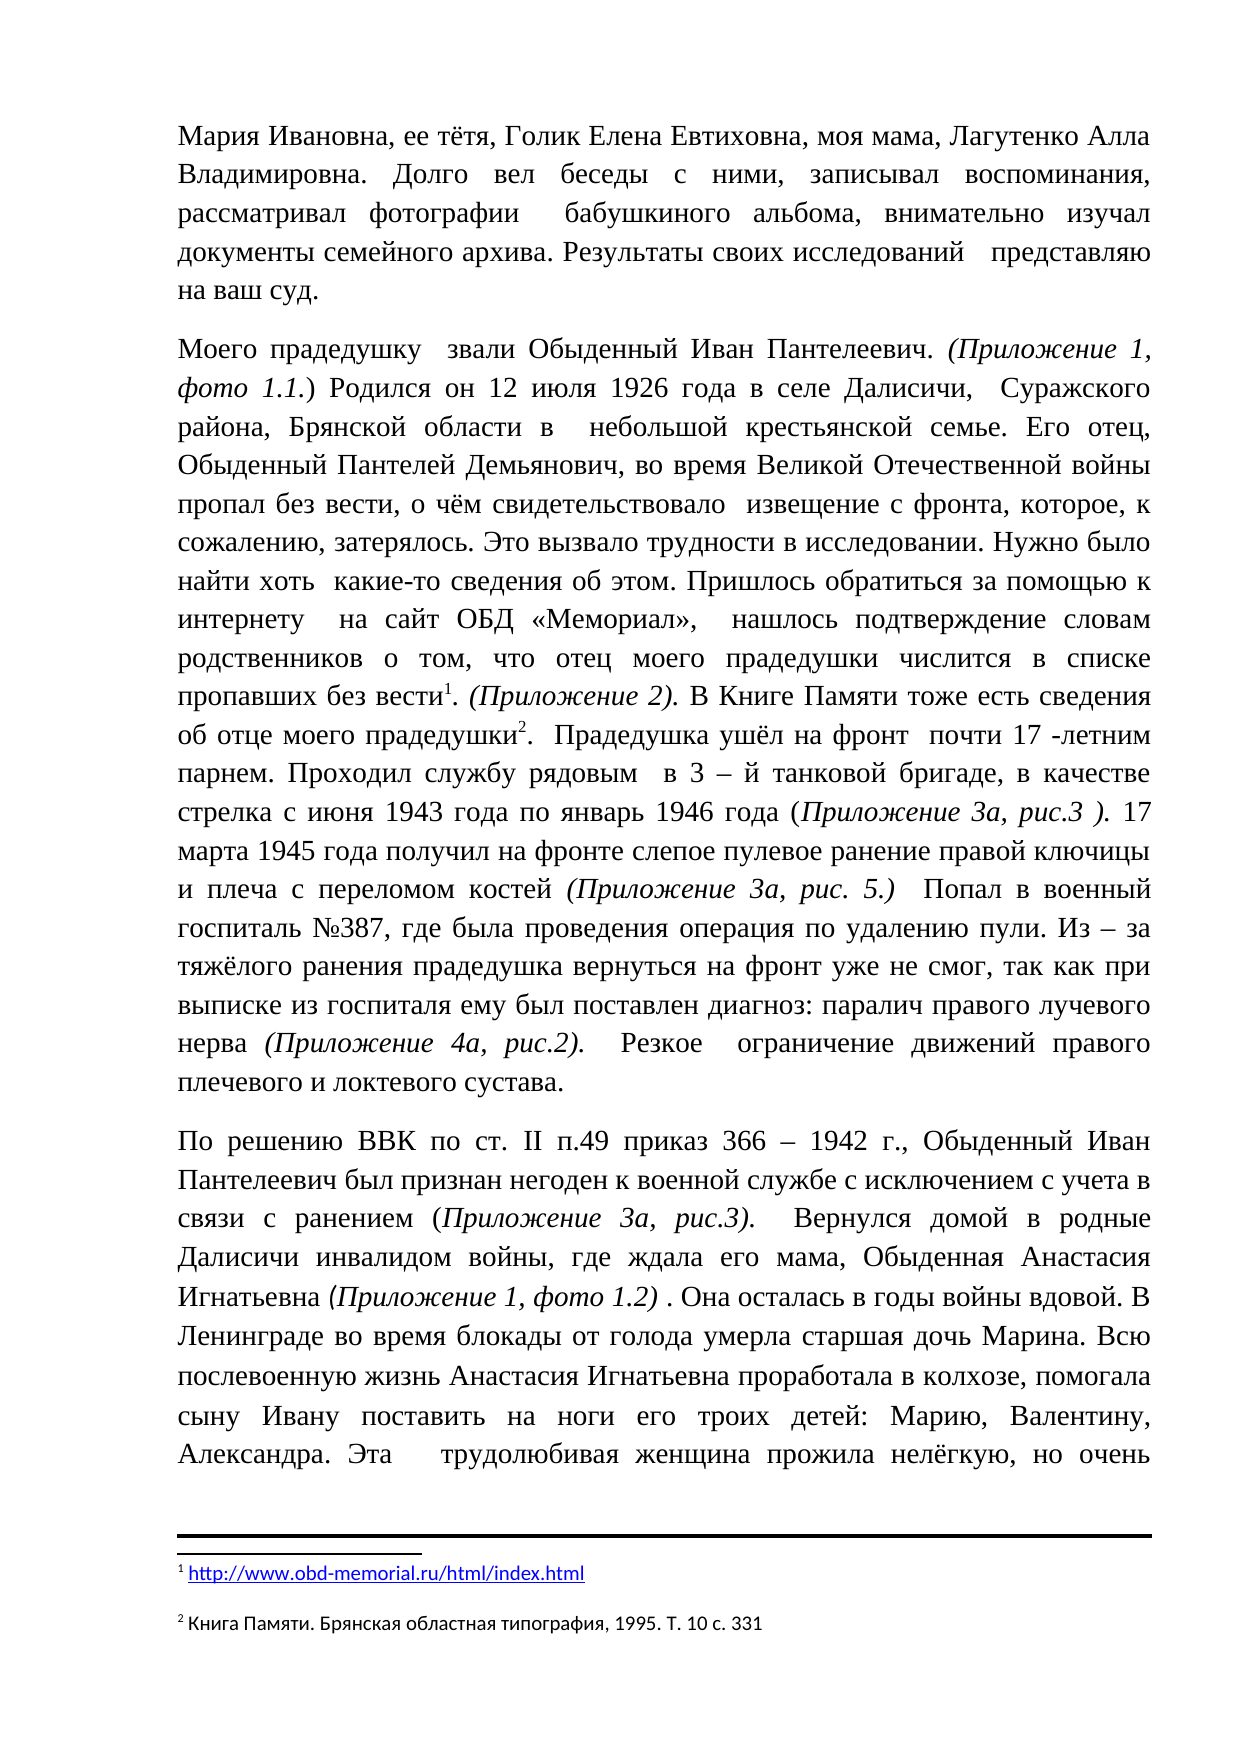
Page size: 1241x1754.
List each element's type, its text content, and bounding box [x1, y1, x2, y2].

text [177, 118, 1152, 306]
text Моего прадедушку звали Обыденный Иван Пантелеевич. (Приложение 1, фото 1.1.) Родился он 12 июля 1926 года в селе Далисичи, Суражского района, Брянской области в небольшой крестьянской семье. Его отец, Обыденный Пантелей Демьянович, во время Великой Отечественной войны пропал без вести, о чём свидетельствовало извещение с фронта, которое, к сожалению, затерялось. Это вызвало трудности в исследовании. Нужно было найти хоть какие-то сведения об этом. Пришлось обратиться за помощью к интернету на сайт ОБД «Мемориал», нашлось подтверждение словам родственников о том, что отец моего прадедушки числится в списке пропавших без вести. (Приложение 2). В Книге Памяти тоже есть сведения об отце моего прадедушки. Прадедушка ушёл на фронт почти 17 -летним парнем. Проходил службу рядовым в 3 – й танковой бригаде, в качестве стрелка с июня 1943 года по январь 1946 года (Приложение 3а, рис.3 ). 17 марта 1945 года получил на фронте слепое пулевое ранение правой ключицы и плеча с переломом костей (Приложение 3а, рис. 5.) Попал в военный госпиталь №387, где была проведения операция по удалению пули. Из – за тяжёлого ранения прадедушка вернуться на фронт уже не смог, так как при выписке из госпиталя ему был поставлен диагноз: паралич правого лучевого нерва (Приложение 4а, рис.2). Резкое ограничение движений правого плечевого и локтевого сустава. [177, 332, 1152, 1097]
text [177, 1123, 1152, 1534]
